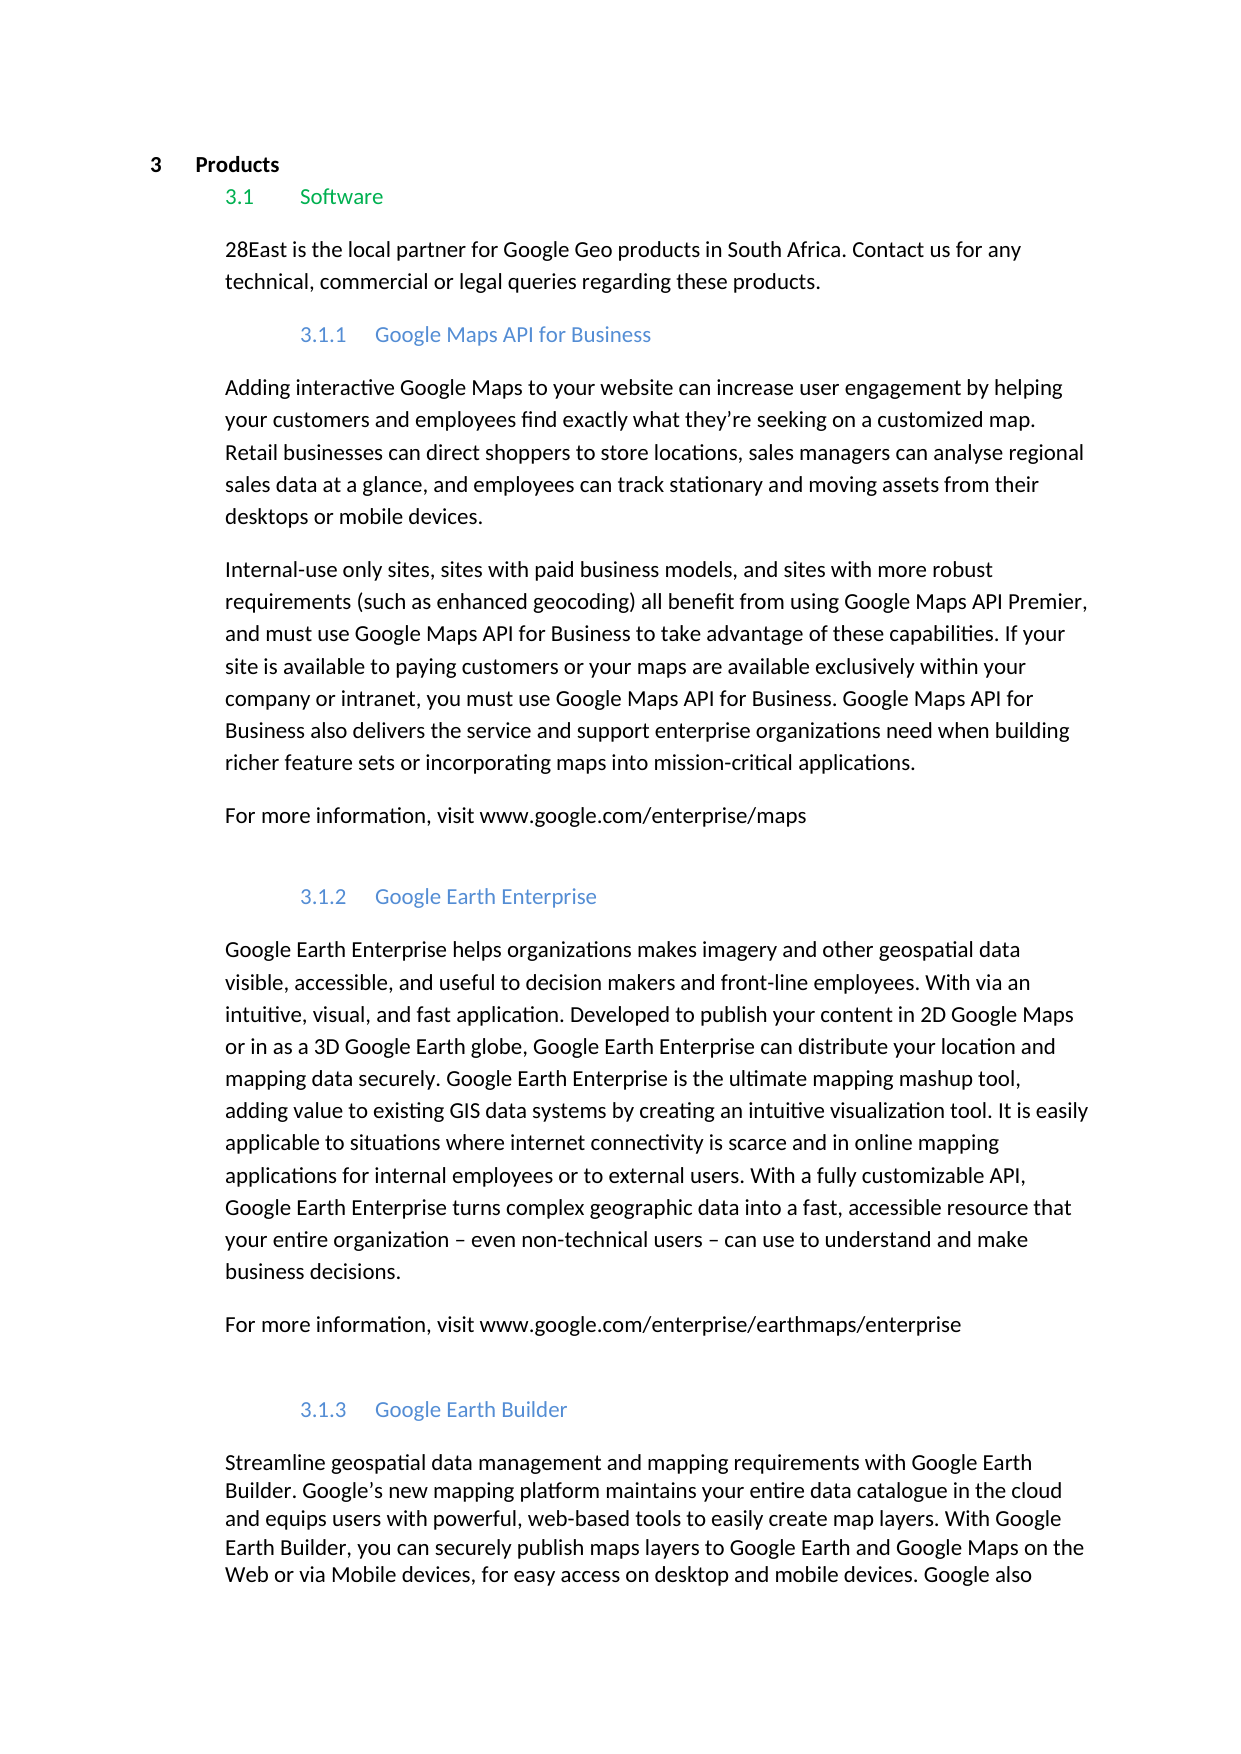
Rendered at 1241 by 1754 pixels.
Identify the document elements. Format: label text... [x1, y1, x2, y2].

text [225, 1448, 1090, 1589]
text Google Earth Enterprise helps organizations makes imagery and other geospatial data visible, accessible, and useful to decision makers and front-line employees. With via an intuitive, visual, and fast application. Developed to publish your content in 2D Google Maps or in as a 3D Google Earth globe, Google Earth Enterprise can distribute your location and mapping data securely. Google Earth Enterprise is the ultimate mapping mashup tool, adding value to existing GIS data systems by creating an intuitive visualization tool. It is easily applicable to situations where internet connectivity is scarce and in online mapping applications for internal employees or to external users. With a fully customizable API, Google Earth Enterprise turns complex geographic data into a fast, accessible resource that your entire organization – even non-technical users – can use to understand and make business decisions. [225, 935, 1090, 1285]
text For more information, visit www.google.com/enterprise/earthmaps/enterprise [225, 1310, 1090, 1338]
list Google Maps API for Business [300, 320, 1090, 348]
text Internal-use only sites, sites with paid business models, and sites with more robust requirements (such as enhanced geocoding) all benefit from using Google Maps API Premier, and must use Google Maps API for Business to take advantage of these capabilities. If your site is available to paying customers or your maps are available exclusively within your company or intranet, you must use Google Maps API for Business. Google Maps API for Business also delivers the service and support enterprise organizations need when building richer feature sets or incorporating maps into mission-critical applications. [225, 555, 1090, 776]
list 3.1 Software [225, 182, 1090, 210]
list Google Earth Enterprise [300, 882, 1090, 910]
list Products [150, 150, 1090, 178]
text For more information, visit www.google.com/enterprise/maps [225, 801, 1090, 829]
list Google Earth Builder [300, 1396, 1090, 1423]
text 28East is the local partner for Google Geo products in South Africa. Contact us for any technical, commercial or legal queries regarding these products. [225, 235, 1090, 295]
text Adding interactive Google Maps to your website can increase user engagement by helping your customers and employees find exactly what they’re seeking on a customized map. Retail businesses can direct shoppers to store locations, sales managers can analyse regional sales data at a glance, and employees can track stationary and moving assets from their desktops or mobile devices. [225, 373, 1090, 530]
